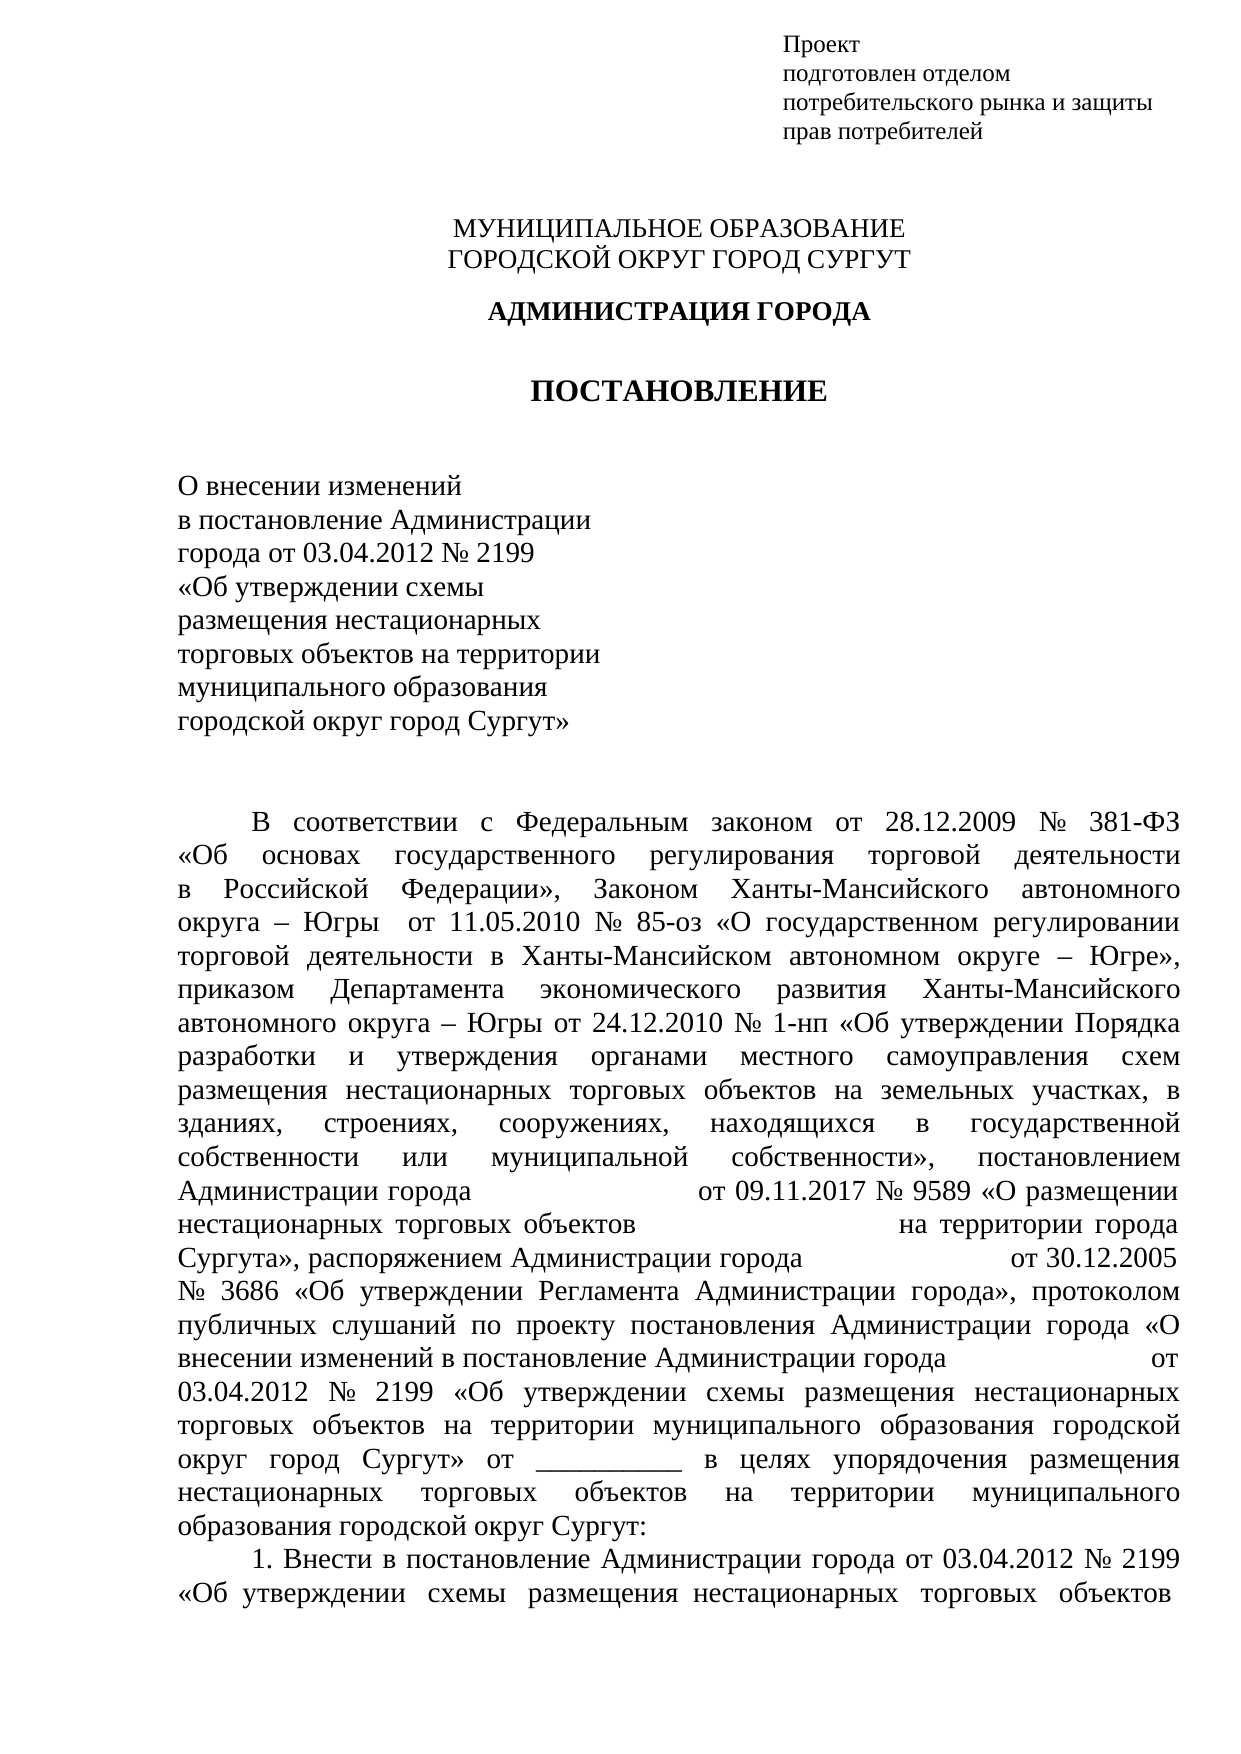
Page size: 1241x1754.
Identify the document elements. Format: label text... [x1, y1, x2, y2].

text В соответствии с Федеральным законом от 28.12.2009 № 381-ФЗ «Об основах государственного регулирования торговой деятельности в Российской Федерации», Законом Ханты-Мансийского автономного округа – Югры от 11.05.2010 № 85-оз «О государственном регулировании торговой деятельности в Ханты-Мансийском автономном округе – Югре», приказом Департамента экономического развития Ханты-Мансийского автономного округа – Югры от 24.12.2010 № 1-нп «Об утверждении Порядка разработки и утверждения органами местного самоуправления схем размещения нестационарных торговых объектов на земельных участках, в зданиях, строениях, сооружениях, находящихся в государственной собственности или муниципальной собственности», постановлением Администрации города от 09.11.2017 № 9589 «О размещении нестационарных торговых объектов на территории города Сургута», распоряжением Администрации города от 30.12.2005 № 3686 «Об утверждении Регламента Администрации города», протоколом публичных слушаний по проекту постановления Администрации города «О внесении изменений в постановление Администрации города от 03.04.2012 № 2199 «Об утверждении схемы размещения нестационарных торговых объектов на территории муниципального образования городской округ город Сургут» от __________ в целях упорядочения размещения нестационарных торговых объектов на территории муниципального образования городской округ Сургут: [177, 804, 1181, 1542]
text в постановление Администрации [177, 502, 1181, 535]
text «Об утверждении схемы [177, 569, 1181, 602]
text 1. Внести в постановление Администрации города от 03.04.2012 № 2199 «Об утверждении схемы размещения нестационарных торговых объектов [177, 1542, 1181, 1609]
text ПОСТАНОВЛЕНИЕ [177, 372, 1181, 408]
title Проект [783, 29, 1181, 58]
text муниципального образования [177, 669, 1181, 703]
text городской округ город Сургут» [177, 703, 1181, 737]
title подготовлен отделом [783, 58, 1181, 87]
text ГОРОДСКОЙ ОКРУГ ГОРОД СУРГУТ [177, 243, 1181, 274]
text О внесении изменений [177, 468, 1181, 502]
text размещения нестационарных [177, 602, 1181, 636]
text города от 03.04.2012 № 2199 [177, 535, 1181, 569]
title потребительского рынка и защиты прав потребителей [783, 87, 1181, 144]
text АДМИНИСТРАЦИЯ ГОРОДА [177, 296, 1181, 327]
text торговых объектов на территории [177, 636, 1181, 669]
text МУНИЦИПАЛЬНОЕ ОБРАЗОВАНИЕ [177, 212, 1181, 243]
